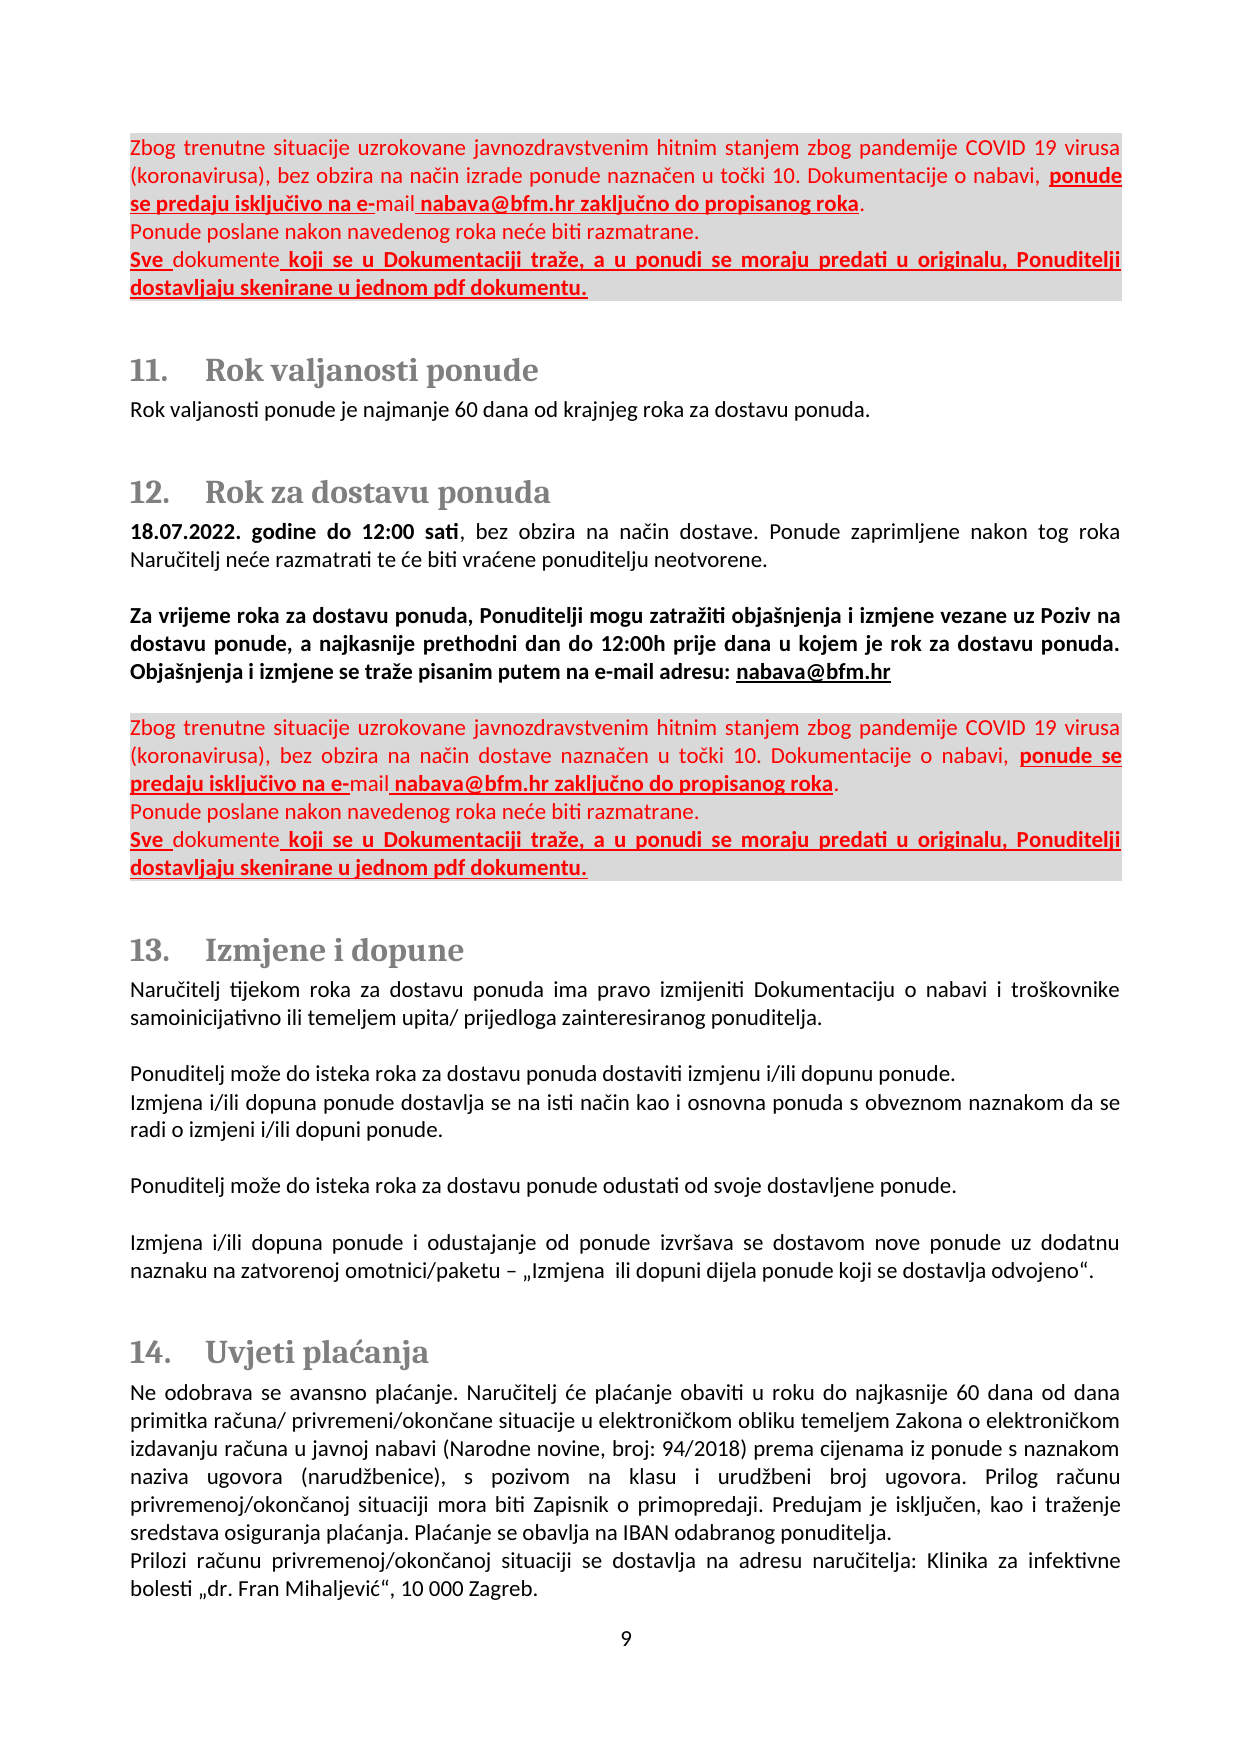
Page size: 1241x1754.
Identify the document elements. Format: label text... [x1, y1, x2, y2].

text Ponuditelj može do isteka roka za dostavu ponuda dostaviti izmjenu i/ili dopunu ponude. [130, 1059, 1122, 1088]
text Ne odobrava se avansno plaćanje. Naručitelj će plaćanje obaviti u roku do najkasnije 60 dana od dana primitka računa/ privremeni/okončane situacije u elektroničkom obliku temeljem Zakona o elektroničkom izdavanju računa u javnoj nabavi (Narodne novine, broj: 94/2018) prema cijenama iz ponude s naznakom naziva ugovora (narudžbenice), s pozivom na klasu i urudžbeni broj ugovora. Prilog računu privremenoj/okončanoj situaciji mora biti Zapisnik o primopredaji. Predujam je isključen, kao i traženje sredstava osiguranja plaćanja. Plaćanje se obavlja na IBAN odabranog ponuditelja. [130, 1378, 1122, 1546]
text Izmjena i/ili dopuna ponude dostavlja se na isti način kao i osnovna ponuda s obveznom naznakom da se radi o izmjeni i/ili dopuni ponude. [130, 1088, 1122, 1144]
text Uvjeti plaćanja [130, 1334, 1122, 1372]
text Za vrijeme roka za dostavu ponuda, Ponuditelji mogu zatražiti objašnjenja i izmjene vezane uz Poziv na dostavu ponude, a najkasnije prethodni dan do 12:00h prije dana u kojem je rok za dostavu ponuda. Objašnjenja i izmjene se traže pisanim putem na e-mail adresu: nabava@bfm.hr [130, 601, 1122, 685]
text Rok valjanosti ponude [130, 351, 1122, 389]
text Sve dokumente koji se u Dokumentaciji traže, a u ponudi se moraju predati u originalu, Ponuditelji dostavljaju skenirane u jednom pdf dokumentu. [130, 245, 1122, 301]
text Zbog trenutne situacije uzrokovane javnozdravstvenim hitnim stanjem zbog pandemije COVID 19 virusa (koronavirusa), bez obzira na način izrade ponude naznačen u točki 10. Dokumentacije o nabavi, ponude se predaju isključivo na e-mail nabava@bfm.hr zaključno do propisanog roka. [130, 133, 1122, 217]
text Rok valjanosti ponude je najmanje 60 dana od krajnjeg roka za dostavu ponuda. [130, 395, 1122, 423]
text Sve dokumente koji se u Dokumentaciji traže, a u ponudi se moraju predati u originalu, Ponuditelji dostavljaju skenirane u jednom pdf dokumentu. [130, 825, 1122, 881]
text Ponuditelj može do isteka roka za dostavu ponude odustati od svoje dostavljene ponude. [130, 1172, 1122, 1200]
text Naručitelj tijekom roka za dostavu ponuda ima pravo izmijeniti Dokumentaciju o nabavi i troškovnike samoinicijativno ili temeljem upita/ prijedloga zainteresiranog ponuditelja. [130, 976, 1122, 1032]
text Ponude poslane nakon navedenog roka neće biti razmatrane. [130, 217, 1122, 245]
text Izmjena i/ili dopuna ponude i odustajanje od ponude izvršava se dostavom nove ponude uz dodatnu naznaku na zatvorenoj omotnici/paketu – „Izmjena ili dopuni dijela ponude koji se dostavlja odvojeno“. [130, 1228, 1122, 1284]
text 18.07.2022. godine do 12:00 sati, bez obzira na način dostave. Ponude zaprimljene nakon tog roka Naručitelj neće razmatrati te će biti vraćene ponuditelju neotvorene. [130, 517, 1122, 573]
text Rok za dostavu ponuda [130, 473, 1122, 511]
text Zbog trenutne situacije uzrokovane javnozdravstvenim hitnim stanjem zbog pandemije COVID 19 virusa (koronavirusa), bez obzira na način dostave naznačen u točki 10. Dokumentacije o nabavi, ponude se predaju isključivo na e-mail nabava@bfm.hr zaključno do propisanog roka. [130, 713, 1122, 797]
text Prilozi računu privremenoj/okončanoj situaciji se dostavlja na adresu naručitelja: Klinika za infektivne bolesti „dr. Fran Mihaljević“, 10 000 Zagreb. [130, 1546, 1122, 1602]
text Izmjene i dopune [130, 931, 1122, 970]
text Ponude poslane nakon navedenog roka neće biti razmatrane. [130, 797, 1122, 825]
